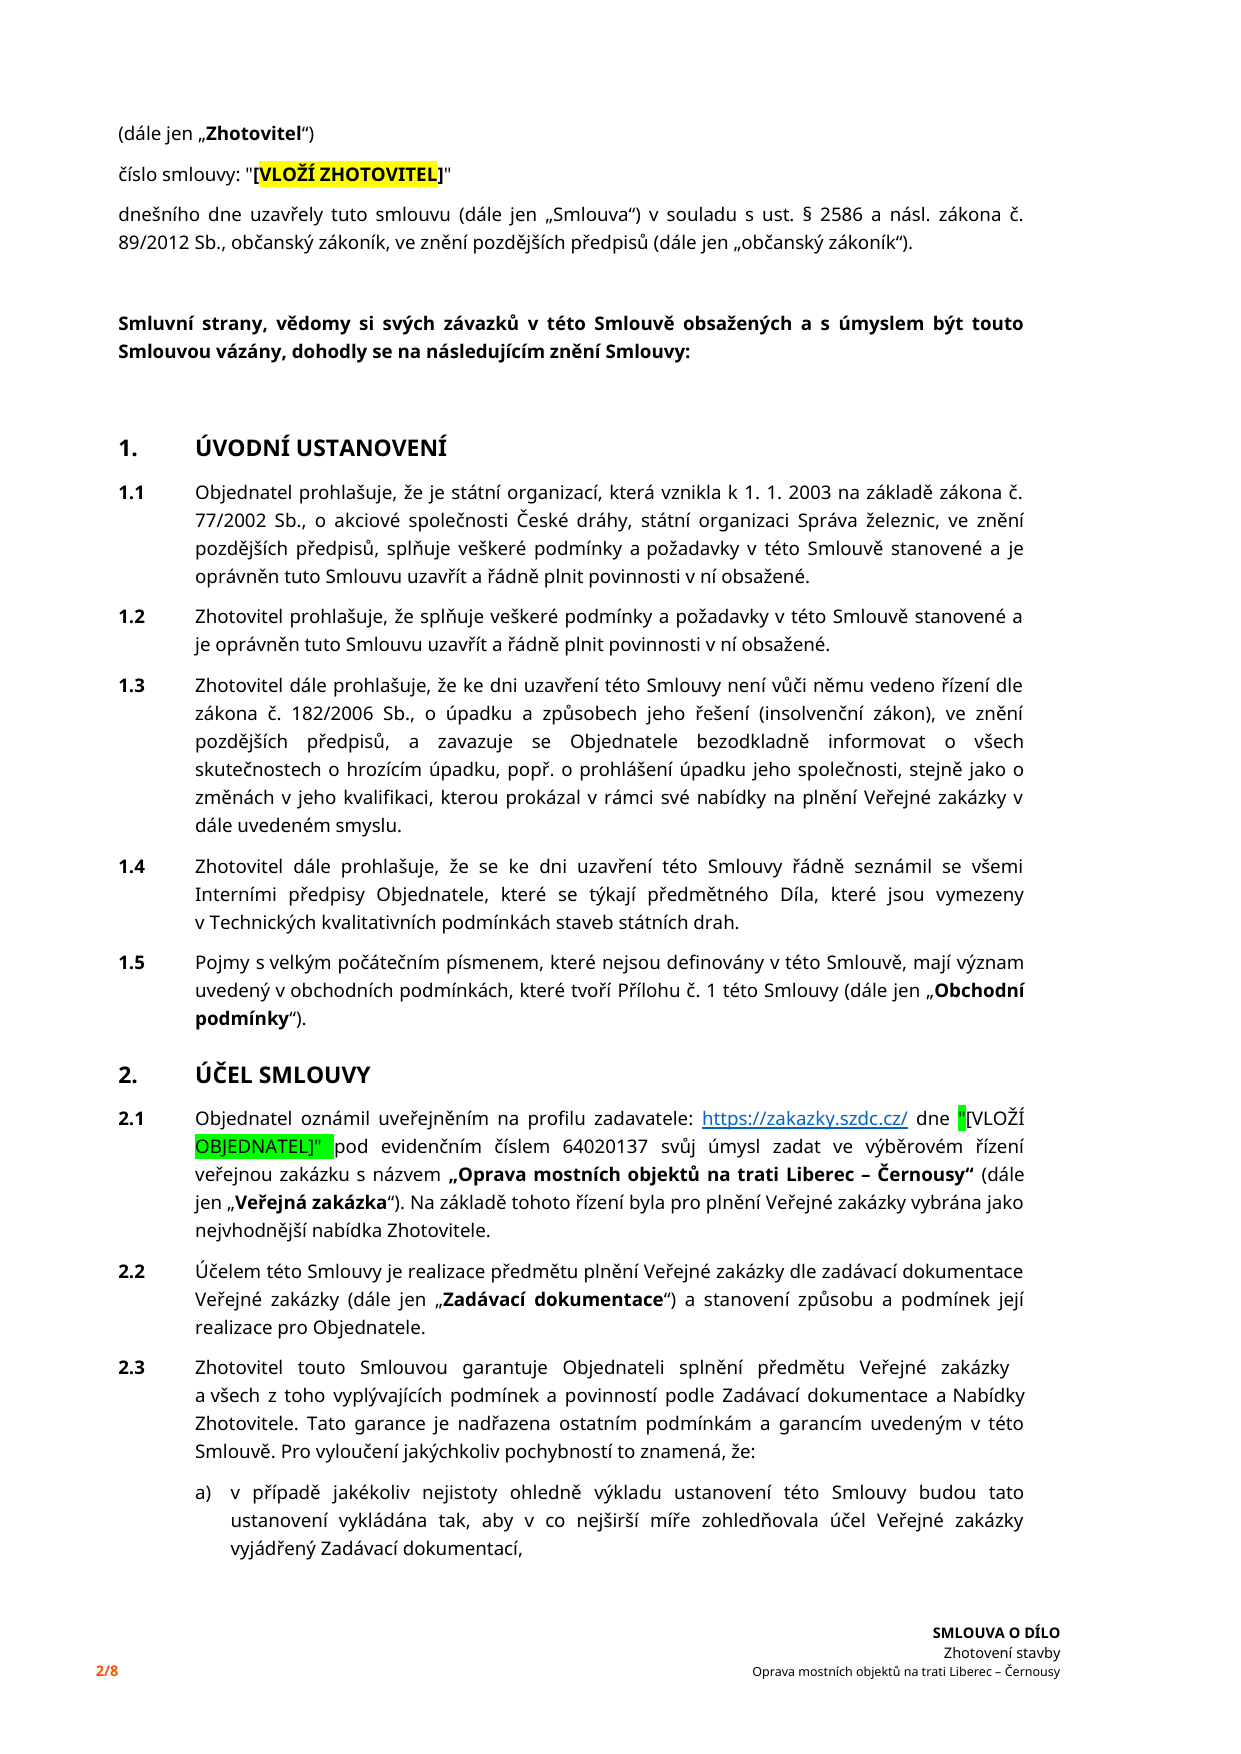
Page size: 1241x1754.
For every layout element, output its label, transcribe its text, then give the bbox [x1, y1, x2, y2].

text Zhotovitel touto Smlouvou garantuje Objednateli splnění předmětu Veřejné zakázky a všech z toho vyplývajících podmínek a povinností podle Zadávací dokumentace a Nabídky Zhotovitele. Tato garance je nadřazena ostatním podmínkám a garancím uvedeným v této Smlouvě. Pro vyloučení jakýchkoliv pochybností to znamená, že: [118, 1354, 1024, 1464]
text ÚVODNÍ USTANOVENÍ [118, 432, 1024, 463]
text Pojmy s velkým počátečním písmenem, které nejsou definovány v této Smlouvě, mají význam uvedený v obchodních podmínkách, které tvoří Přílohu č. 1 této Smlouvy (dále jen „Obchodní podmínky“). [118, 949, 1024, 1031]
text Zhotovitel dále prohlašuje, že se ke dni uzavření této Smlouvy řádně seznámil se všemi Interními předpisy Objednatele, které se týkají předmětného Díla, které jsou vymezeny v Technických kvalitativních podmínkách staveb státních drah. [118, 853, 1024, 934]
text v případě jakékoliv nejistoty ohledně výkladu ustanovení této Smlouvy budou tato ustanovení vykládána tak, aby v co nejširší míře zohledňovala účel Veřejné zakázky vyjádřený Zadávací dokumentací, [195, 1479, 1024, 1561]
text Smluvní strany, vědomy si svých závazků v této Smlouvě obsažených a s úmyslem být touto Smlouvou vázány, dohodly se na následujícím znění Smlouvy: [118, 311, 1024, 364]
text Zhotovitel prohlašuje, že splňuje veškeré podmínky a požadavky v této Smlouvě stanovené a je oprávněn tuto Smlouvu uzavřít a řádně plnit povinnosti v ní obsažené. [118, 604, 1024, 657]
text ÚČEL SMLOUVY [118, 1058, 1024, 1090]
text číslo smlouvy: "[VLOŽÍ ZHOTOVITEL]" [437, 161, 1024, 187]
text Účelem této Smlouvy je realizace předmětu plnění Veřejné zakázky dle zadávací dokumentace Veřejné zakázky (dále jen „Zadávací dokumentace“) a stanovení způsobu a podmínek její realizace pro Objednatele. [118, 1258, 1024, 1339]
text Zhotovitel dále prohlašuje, že ke dni uzavření této Smlouvy není vůči němu vedeno řízení dle zákona č. 182/2006 Sb., o úpadku a způsobech jeho řešení (insolvenční zákon), ve znění pozdějších předpisů, a zavazuje se Objednatele bezodkladně informovat o všech skutečnostech o hrozícím úpadku, popř. o prohlášení úpadku jeho společnosti, stejně jako o změnách v jeho kvalifikaci, kterou prokázal v rámci své nabídky na plnění Veřejné zakázky v dále uvedeném smyslu. [118, 672, 1024, 838]
text (dále jen „Zhotovitel“) [118, 121, 1024, 146]
text Objednatel prohlašuje, že je státní organizací, která vznikla k 1. 1. 2003 na základě zákona č. 77/2002 Sb., o akciové společnosti České dráhy, státní organizaci Správa železnic, ve znění pozdějších předpisů, splňuje veškeré podmínky a požadavky v této Smlouvě stanovené a je oprávněn tuto Smlouvu uzavřít a řádně plnit povinnosti v ní obsažené. [118, 479, 1024, 589]
text dnešního dne uzavřely tuto smlouvu (dále jen „Smlouva“) v souladu s ust. § 2586 a násl. zákona č. 89/2012 Sb., občanský zákoník, ve znění pozdějších předpisů (dále jen „občanský zákoník“). [118, 202, 1024, 255]
text číslo smlouvy: "[VLOŽÍ ZHOTOVITEL]" [118, 161, 259, 187]
text Objednatel oznámil uveřejněním na profilu zadavatele: https://zakazky.szdc.cz/ dne pod evidenčním číslem 64020137 svůj úmysl zadat ve výběrovém řízení veřejnou zakázku s názvem „Oprava mostních objektů na trati Liberec – Černousy“ (dále jen „Veřejná zakázka“). Na základě tohoto řízení byla pro plnění Veřejné zakázky vybrána jako nejvhodnější nabídka Zhotovitele. [118, 1105, 1024, 1243]
